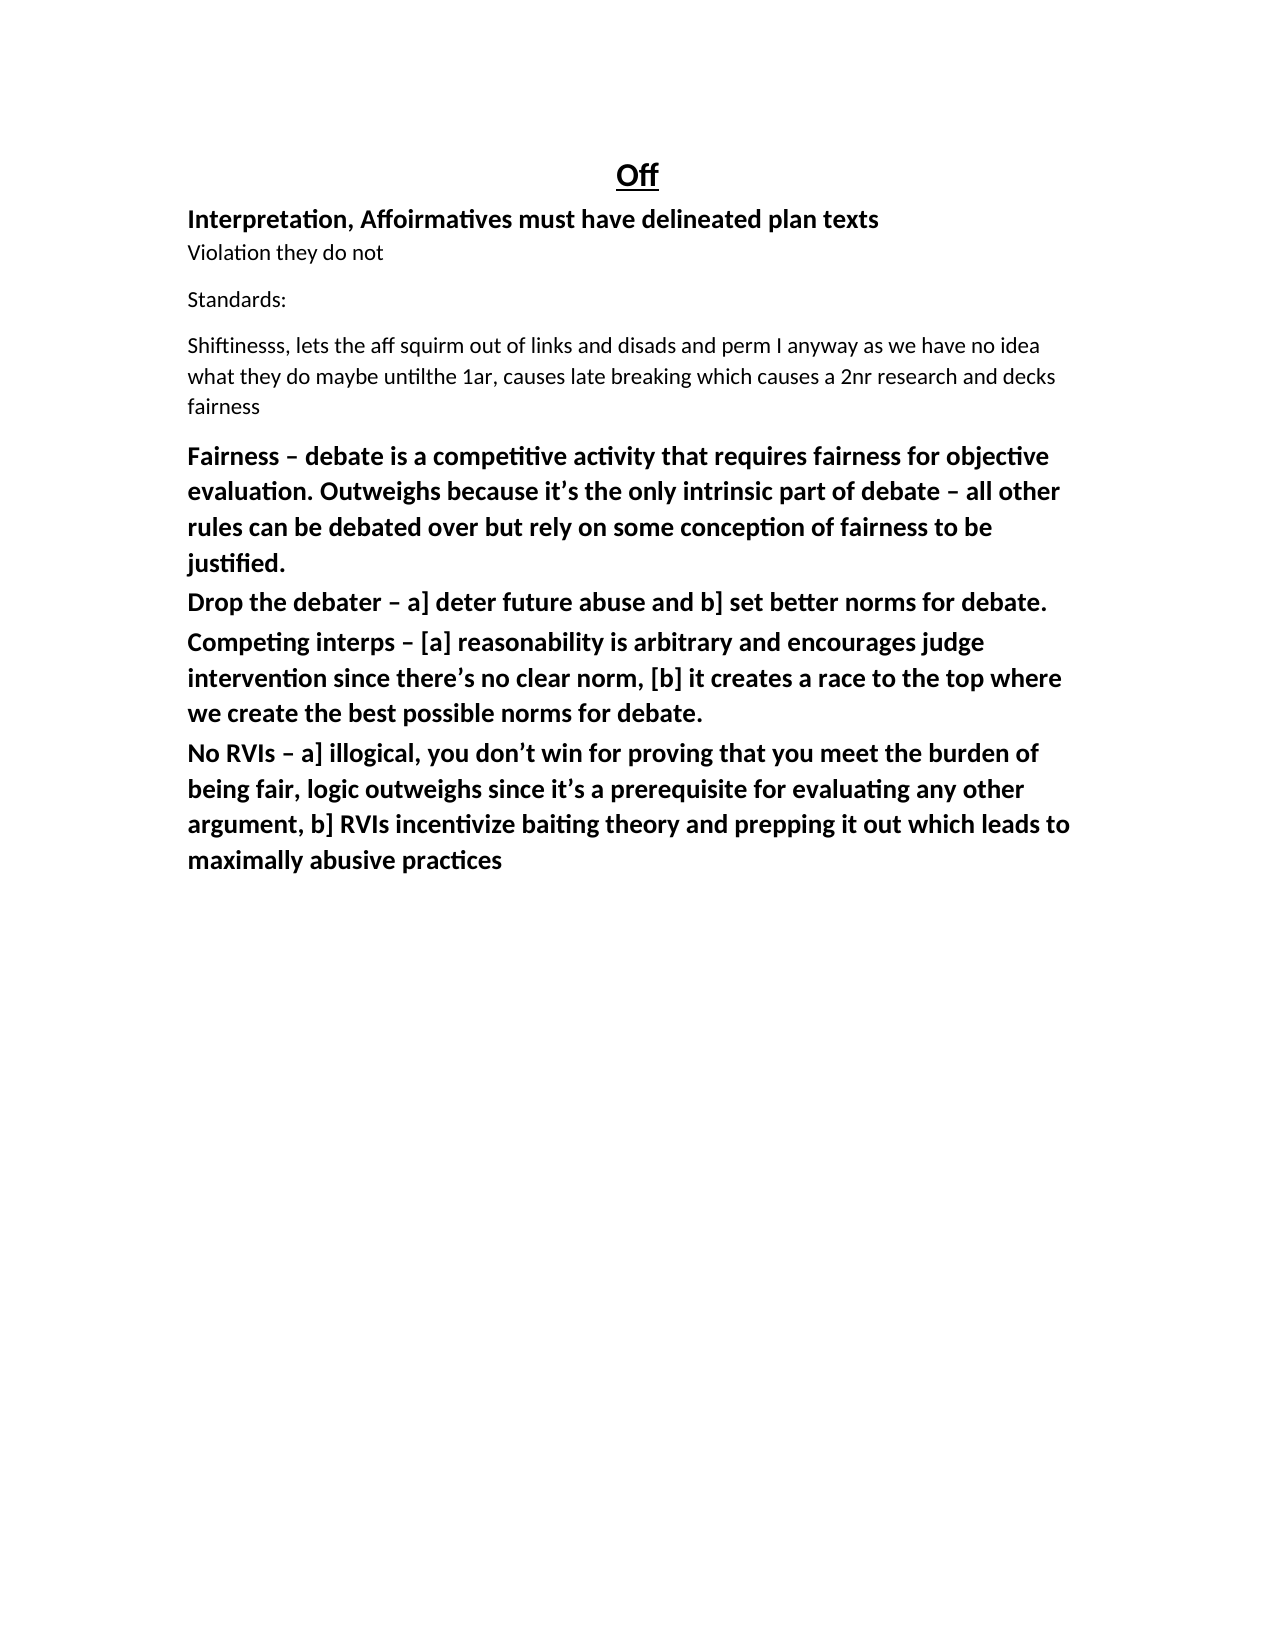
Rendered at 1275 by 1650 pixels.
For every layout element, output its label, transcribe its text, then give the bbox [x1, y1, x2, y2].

text Violation they do not [187, 238, 1087, 266]
subtitle Fairness – debate is a competitive activity that requires fairness for objective evaluation. Outweighs because it’s the only intrinsic part of debate – all other rules can be debated over but rely on some conception of fairness to be justified. [187, 439, 1087, 579]
subtitle Off [187, 154, 1087, 195]
subtitle Competing interps – [a] reasonability is arbitrary and encourages judge intervention since there’s no clear norm, [b] it creates a race to the top where we create the best possible norms for debate. [187, 625, 1087, 730]
text Shiftinesss, lets the aff squirm out of links and disads and perm I anyway as we have no idea what they do maybe untilthe 1ar, causes late breaking which causes a 2nr research and decks fairness [187, 332, 1087, 420]
subtitle Drop the debater – a] deter future abuse and b] set better norms for debate. [187, 586, 1087, 619]
text Standards: [187, 285, 1087, 313]
subtitle Interpretation, Affoirmatives must have delineated plan texts [187, 202, 1087, 235]
subtitle No RVIs – a] illogical, you don’t win for proving that you meet the burden of being fair, logic outweighs since it’s a prerequisite for evaluating any other argument, b] RVIs incentivize baiting theory and prepping it out which leads to maximally abusive practices [187, 736, 1087, 876]
